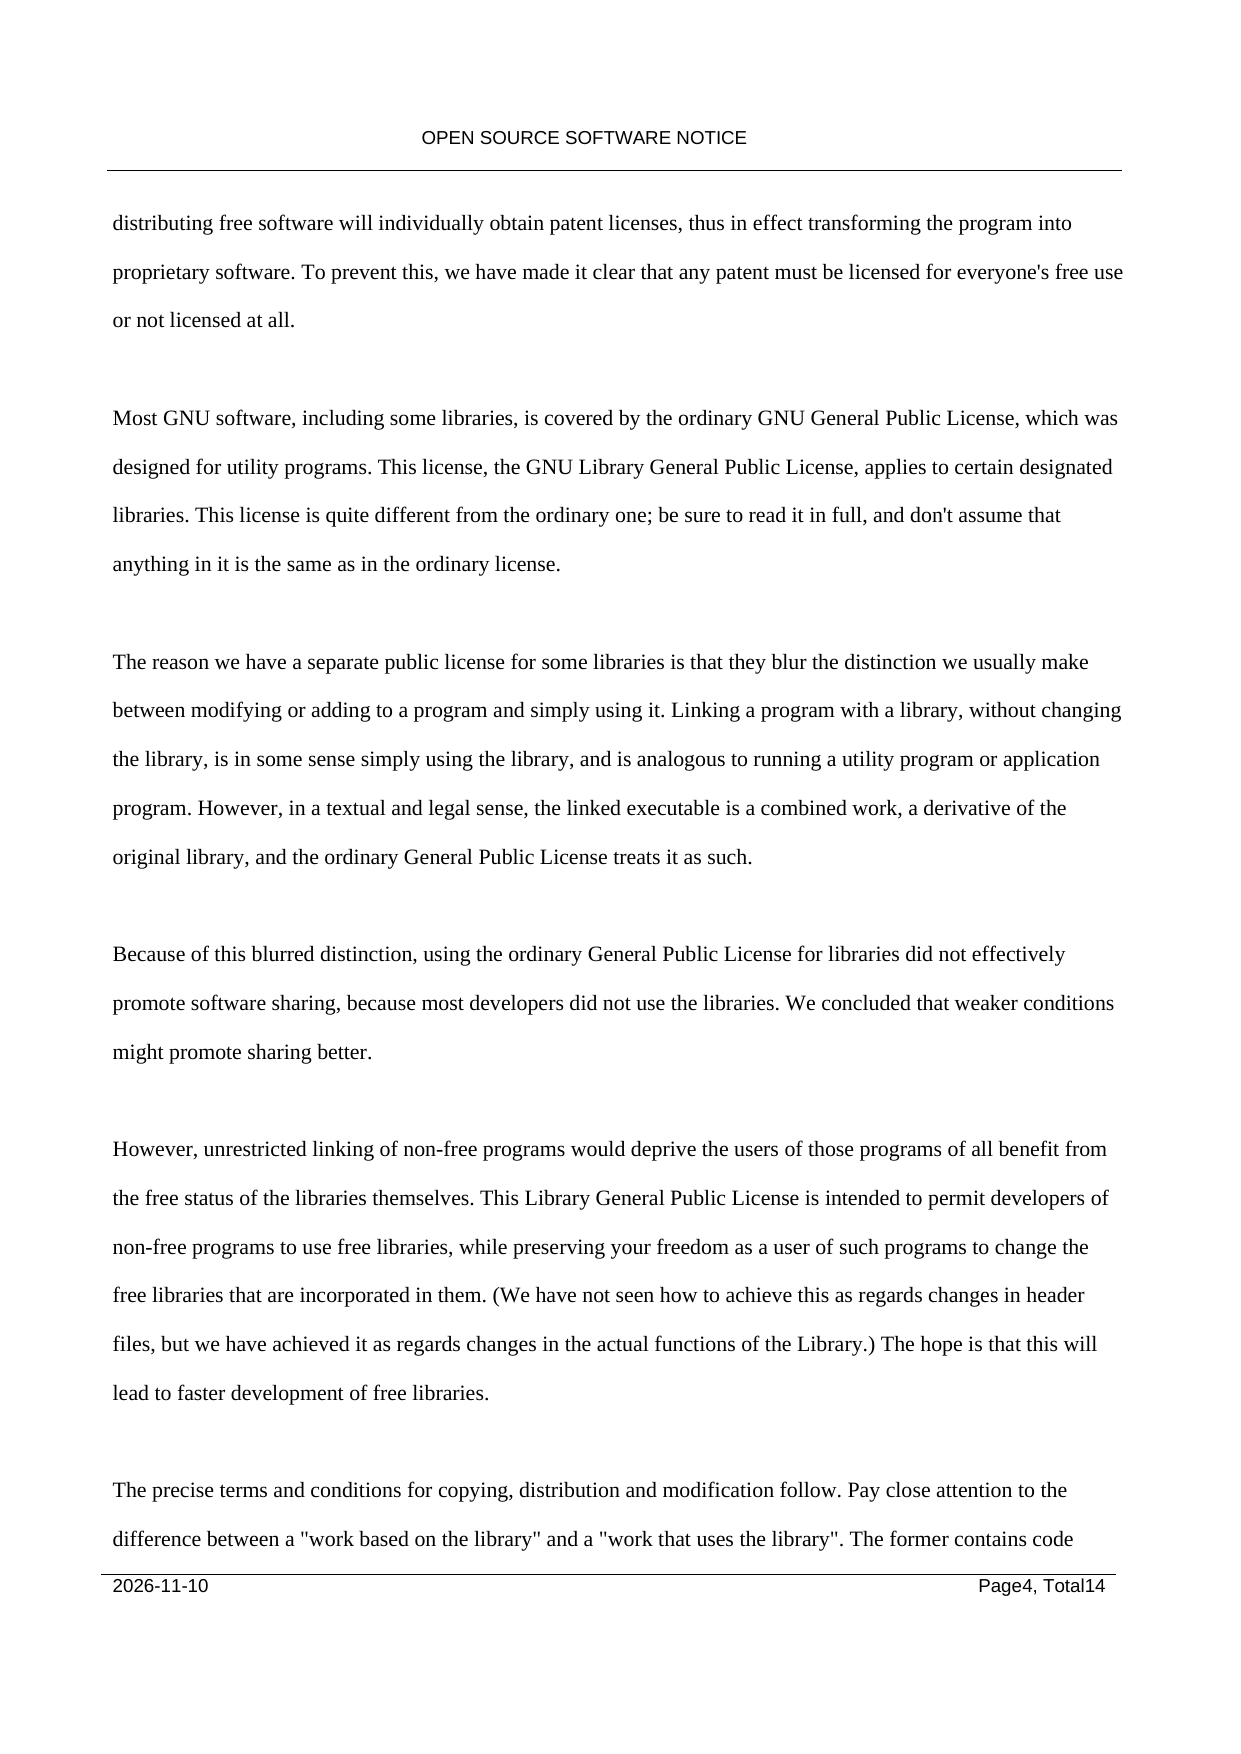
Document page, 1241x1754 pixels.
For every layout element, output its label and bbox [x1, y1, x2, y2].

text [112, 206, 1128, 1555]
